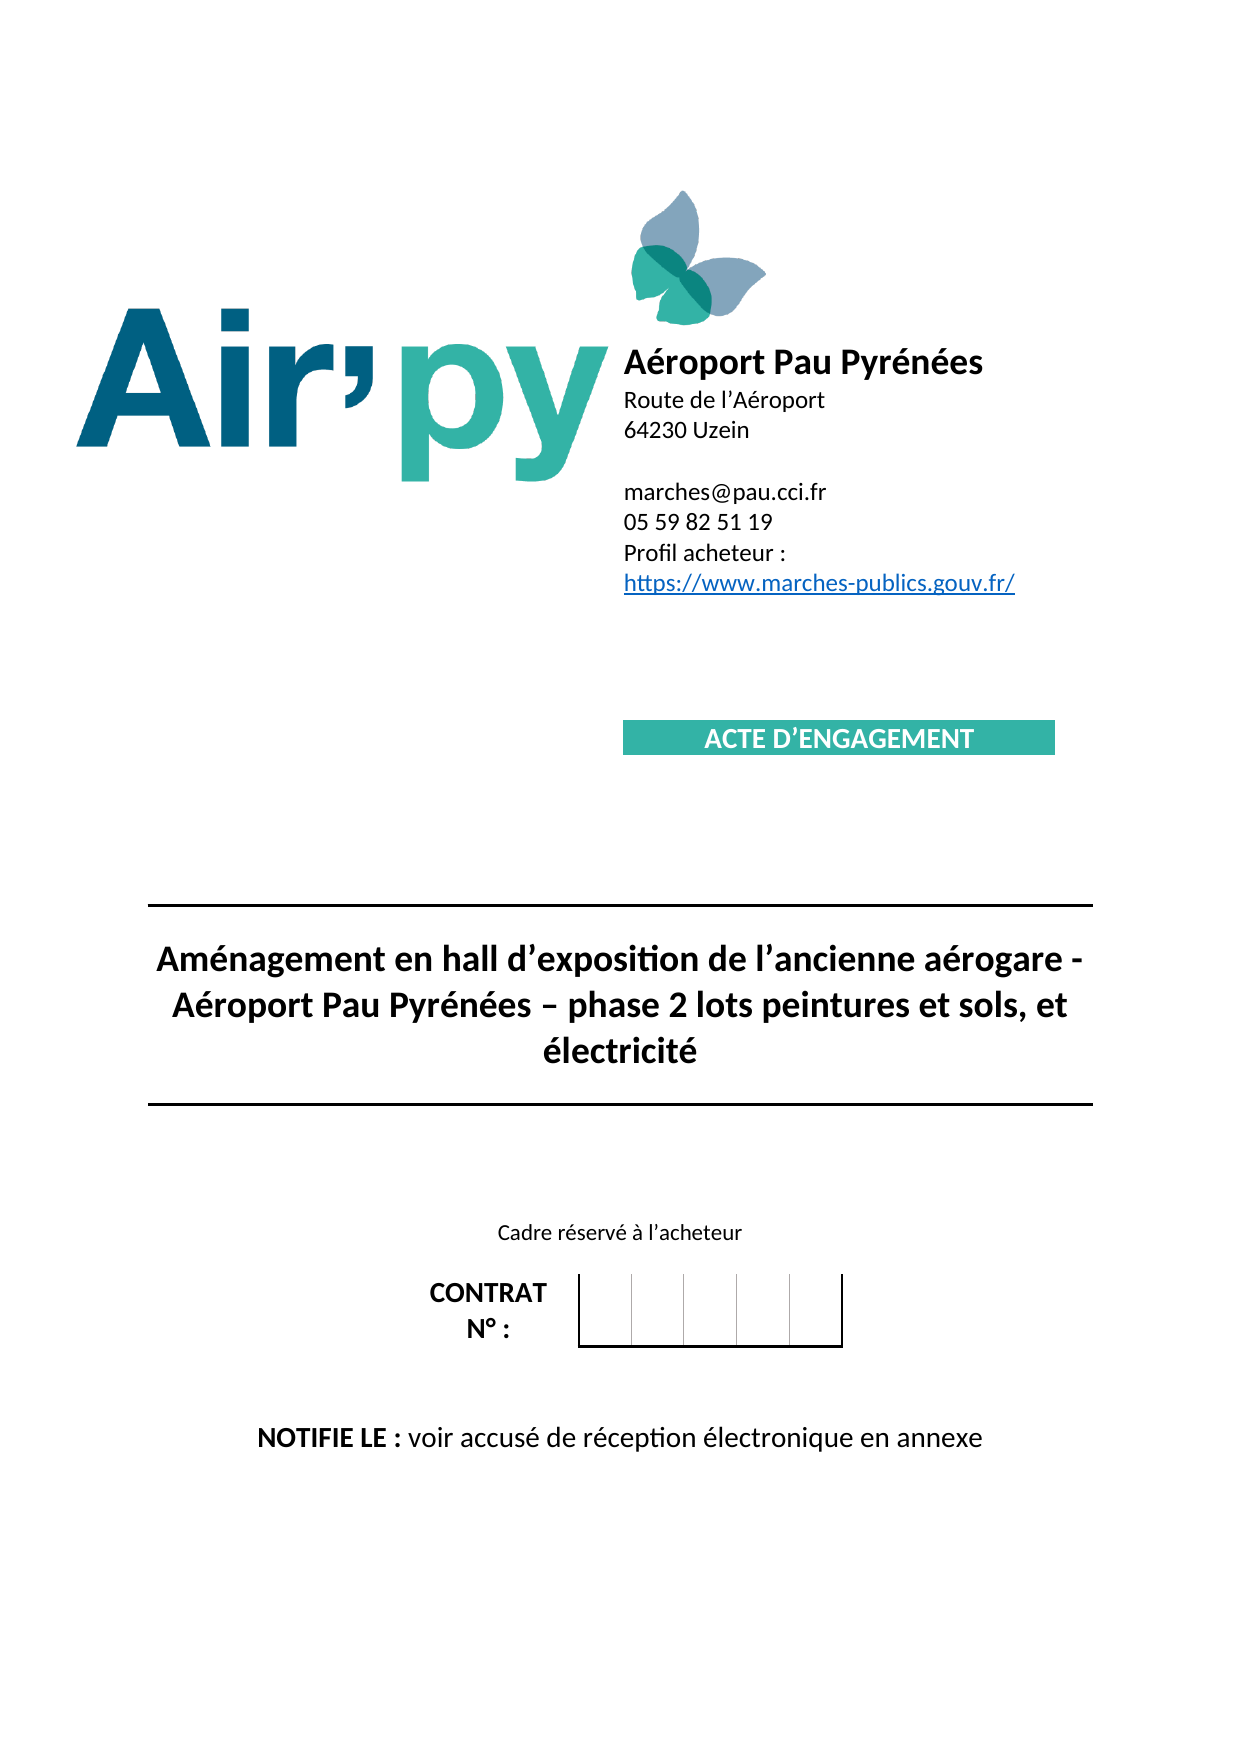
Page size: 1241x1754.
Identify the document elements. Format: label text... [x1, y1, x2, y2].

table_header [737, 1274, 789, 1345]
text NOTIFIE LE : voir accusé de réception électronique en annexe [148, 1419, 1093, 1454]
text Cadre réservé à l’acheteur [148, 1218, 1093, 1246]
table_header [632, 1274, 683, 1345]
table_header [790, 1274, 841, 1345]
title Aménagement en hall d’exposition de l’ancienne aérogare - Aéroport Pau Pyrénées – phase 2 lots peintures et sols, et électricité [148, 935, 1093, 1073]
table_header [580, 1274, 631, 1345]
picture [0, 168, 784, 584]
table_header [684, 1274, 736, 1345]
table_header CONTRAT N° : [398, 1274, 578, 1345]
